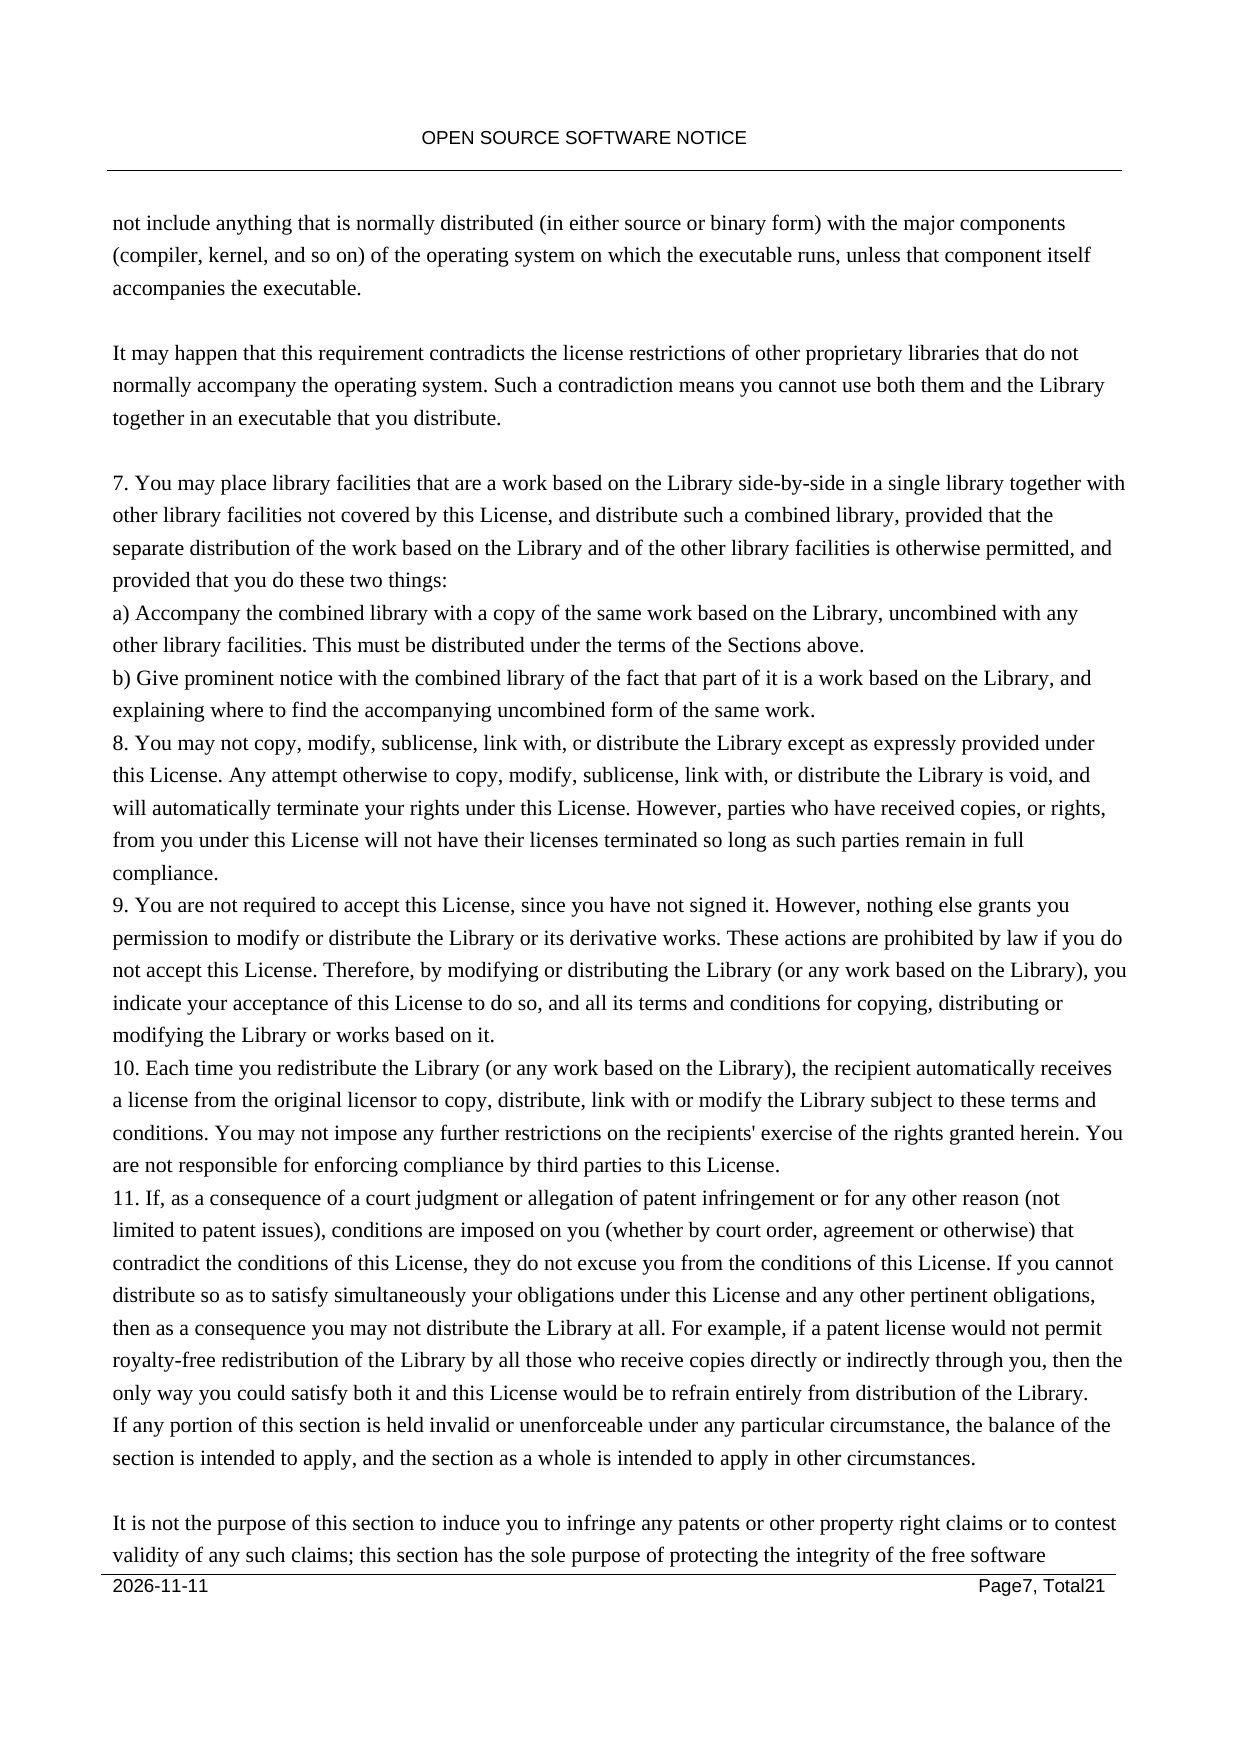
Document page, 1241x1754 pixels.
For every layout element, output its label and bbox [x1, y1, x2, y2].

text [112, 206, 1128, 1571]
